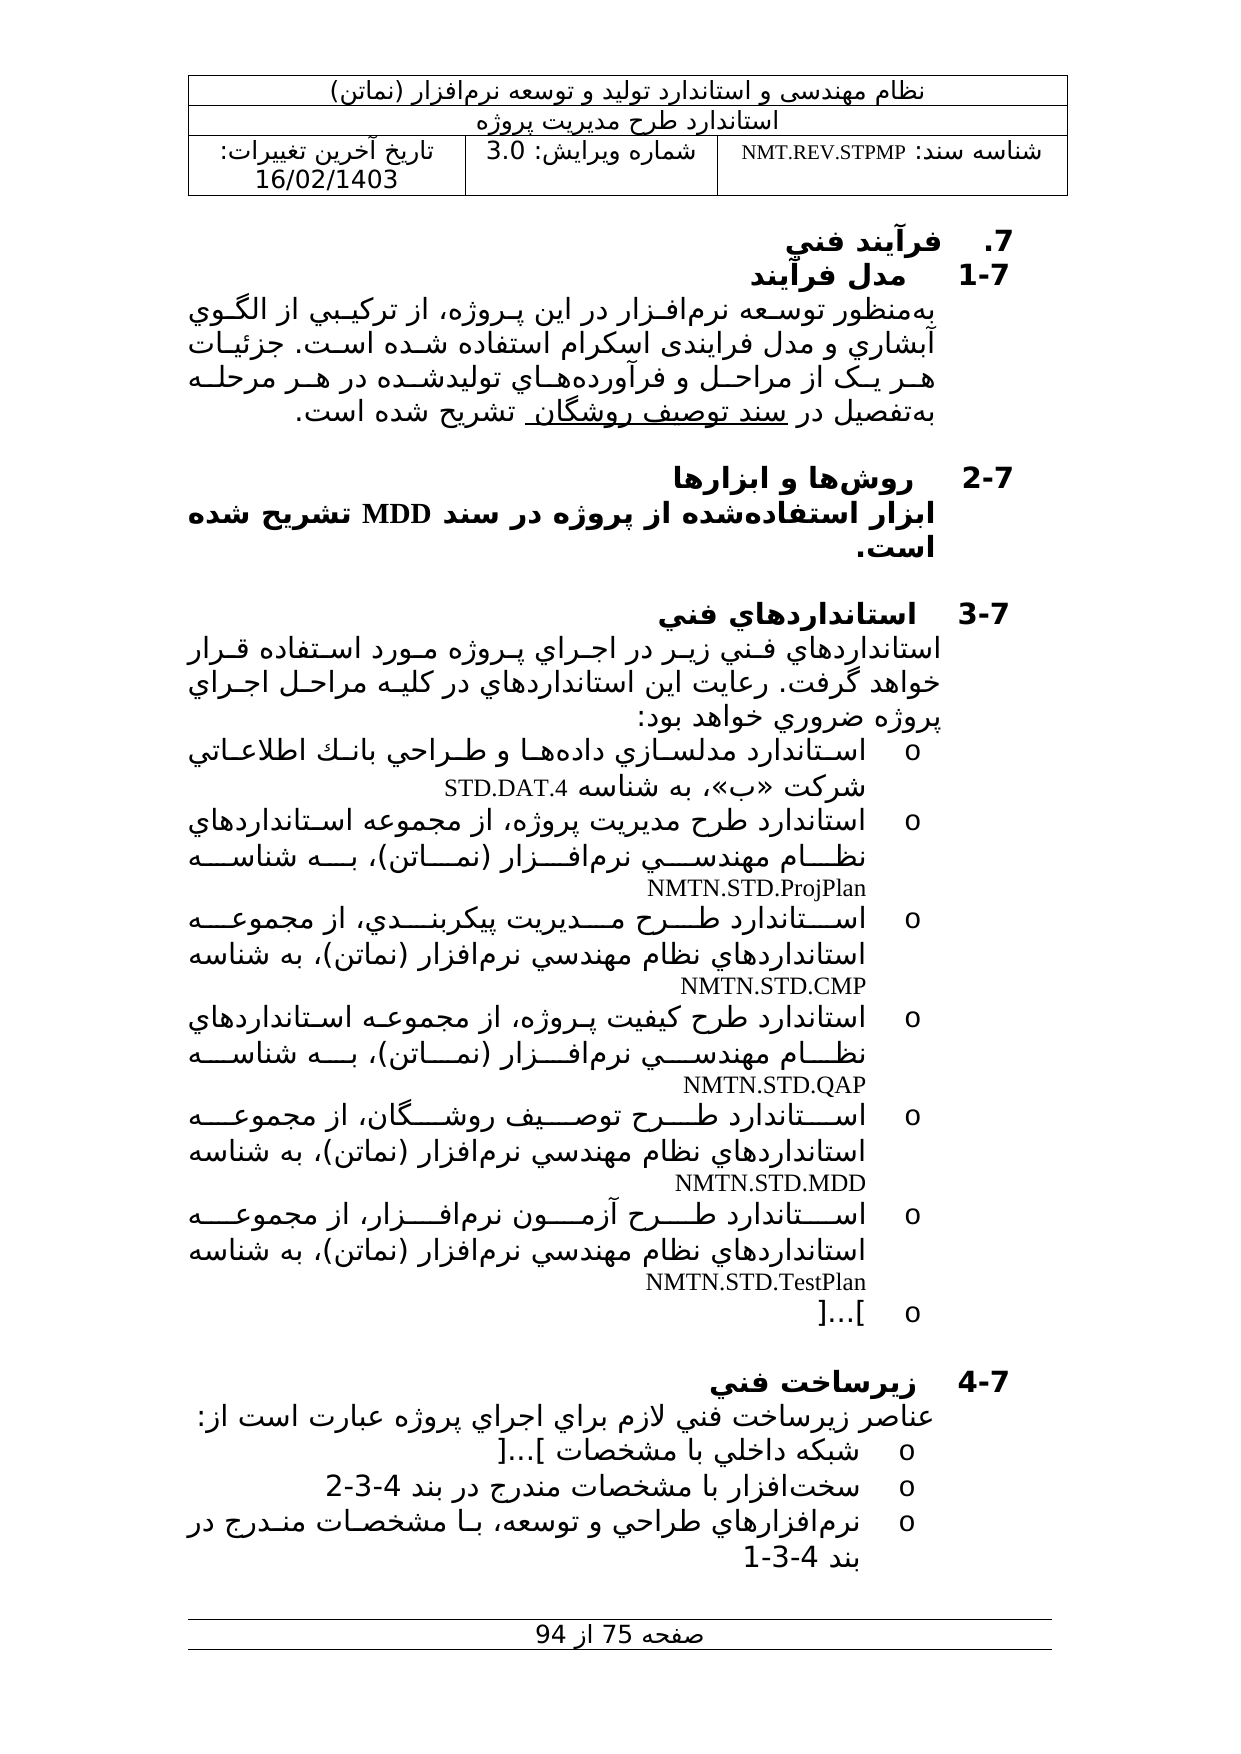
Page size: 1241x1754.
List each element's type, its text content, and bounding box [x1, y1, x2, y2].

list استاندارد طرح مديريت پروژه، از مجموعه استانداردهاي نظام مهندسي نرم‌افزار (نماتن)، به شناسه NMTN.STD.ProjPlan [187, 803, 904, 902]
text 7. فرآيند فني [187, 224, 1014, 258]
text استانداردهاي فني زير در اجراي پروژه مورد استفاده قرار خواهد گرفت. رعايت اين استانداردهاي در كليه مراحل اجراي پروژه ضروري خواهد بود: [187, 631, 942, 733]
list شبكه داخلي با مشخصات ]...[ [187, 1433, 898, 1469]
list استاندارد مدلسازي داده‌ها و طراحي بانك اطلاعاتي شركت «ب»، به شناسه STD.DAT.4 [187, 733, 904, 803]
text به‌منظور توسعه نرم‌افزار در اين پروژه، از تركيبي از الگوي آبشاري و مدل فرایندی اسکرام استفاده شده است. جزئيات هر یک از مراحل و فرآورده‌هاي توليدشده در هر مرحله به‌تفصيل در سند توصيف روشگان تشريح شده است. [187, 292, 936, 428]
text 2-7 روش‌ها و ابزارها [187, 462, 1014, 496]
text عناصر زيرساخت فني لازم براي اجراي پروژه عبارت است از: [187, 1399, 936, 1433]
list استاندارد طرح مديريت پيكربندي، از مجموعه استانداردهاي نظام مهندسي نرم‌افزار (نماتن)، به شناسه NMTN.STD.CMP [187, 902, 904, 1000]
text 3-7 استانداردهاي فني [187, 597, 1011, 631]
text ابزار استفاده‌شده از پروژه در سند MDD تشریح شده است. [187, 496, 936, 564]
list سخت‌افزار با مشخصات مندرج در بند 4-3-2 [187, 1469, 898, 1505]
text 1-7 مدل فرآيند [187, 258, 1011, 292]
text 4-7 زيرساخت فني [187, 1365, 1011, 1399]
list استاندارد طرح آزمون نرم‌افزار، از مجموعه استانداردهاي نظام مهندسي نرم‌افزار (نماتن)، به شناسه NMTN.STD.TestPlan [187, 1197, 904, 1296]
list ]...[ [187, 1296, 904, 1332]
list استاندارد طرح توصيف روشگان، از مجموعه استانداردهاي نظام مهندسي نرم‌افزار (نماتن)، به شناسه NMTN.STD.MDD [187, 1099, 904, 1197]
list نرم‌افزارهاي طراحي و توسعه، با مشخصات مندرج در بند 4-3-1 [187, 1505, 898, 1574]
list استاندارد طرح كيفيت پروژه، از مجموعه استانداردهاي نظام مهندسي نرم‌افزار (نماتن)، به شناسه NMTN.STD.QAP [187, 1000, 904, 1099]
